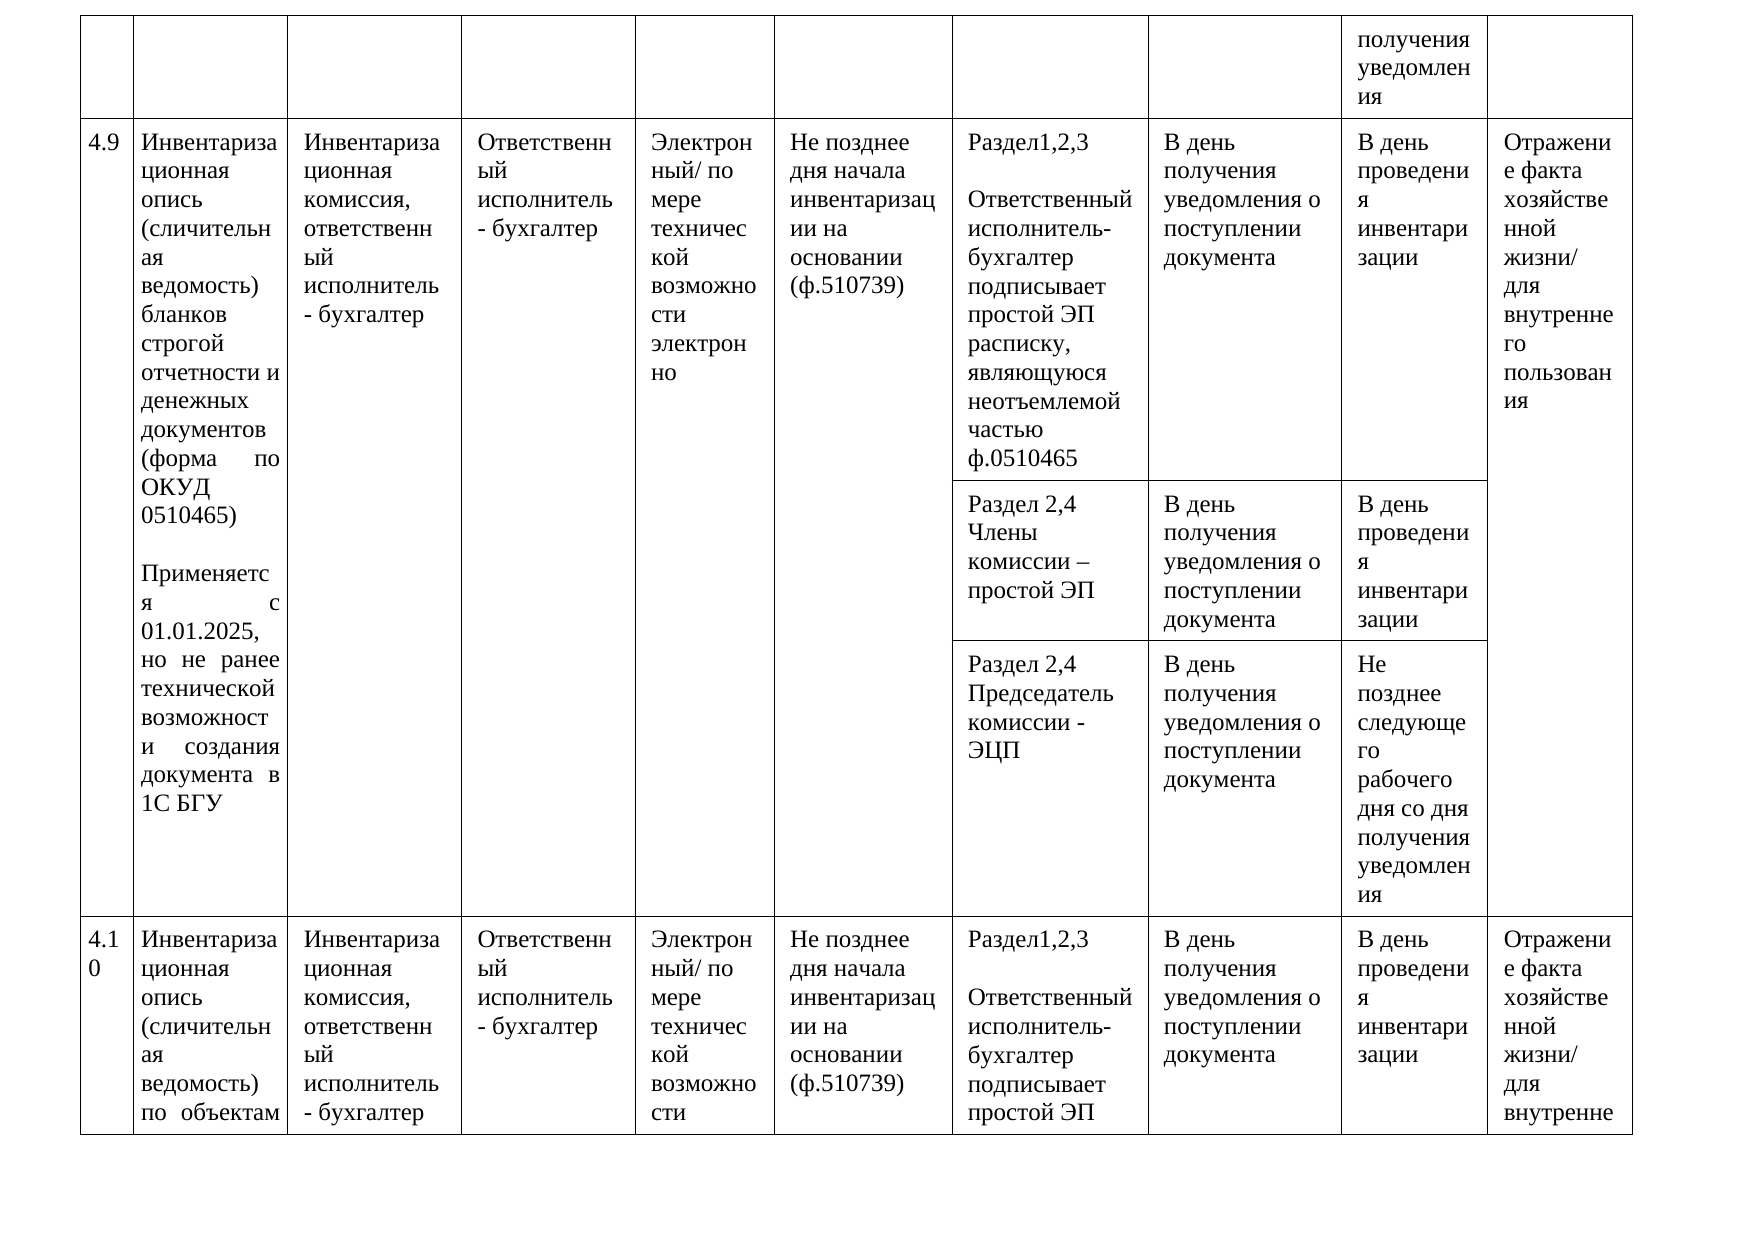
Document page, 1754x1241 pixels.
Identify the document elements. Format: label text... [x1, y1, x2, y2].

table_cell Не позднее следующего рабочего дня со дня получения уведомления [1342, 641, 1487, 916]
table_cell В день получения уведомления о поступлении документа [1149, 481, 1341, 640]
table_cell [775, 917, 952, 1134]
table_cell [636, 917, 774, 1134]
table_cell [1149, 917, 1341, 1134]
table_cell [953, 16, 1148, 118]
table_cell В день получения уведомления о поступлении документа [1149, 641, 1341, 916]
table_cell Раздел 2,4 Председатель комиссии - ЭЦП [953, 641, 1148, 916]
table_cell Инвентаризационная опись (сличительная ведомость) бланков строгой отчетности и денежных документов (форма по ОКУД 0510465) Применяется с 01.01.2025, но не ранее технической возможности создания документа в 1С БГУ [134, 119, 287, 916]
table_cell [1488, 917, 1632, 1134]
table_cell Ответственный исполнитель - бухгалтер [462, 119, 635, 916]
table_cell Отражение факта хозяйственной жизни/ для внутреннего пользования [1488, 119, 1632, 916]
table_cell Раздел 2,4 Члены комиссии – простой ЭП [953, 481, 1148, 640]
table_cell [134, 917, 287, 1134]
table_cell 4.9 [81, 119, 133, 916]
table_cell В день получения уведомления о поступлении документа [1149, 119, 1341, 480]
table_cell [1149, 16, 1341, 118]
table_cell Инвентаризационная комиссия, ответственный исполнитель - бухгалтер [288, 119, 461, 916]
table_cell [1342, 917, 1487, 1134]
table_cell Электронный/ по мере технической возможности электронно [636, 119, 774, 916]
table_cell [288, 917, 461, 1134]
table_cell В день проведения инвентаризации [1342, 481, 1487, 640]
table_cell Раздел1,2,3 Ответственный исполнитель-бухгалтер подписывает простой ЭП расписку, являющуюся неотъемлемой частью ф.0510465 [953, 119, 1148, 480]
table_cell Не позднее дня начала инвентаризации на основании (ф.510739) [775, 119, 952, 916]
table_cell В день проведения инвентаризации [1342, 119, 1487, 480]
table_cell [462, 917, 635, 1134]
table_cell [1342, 16, 1487, 118]
table_cell 4.10 [81, 917, 133, 1134]
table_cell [953, 917, 1148, 1134]
